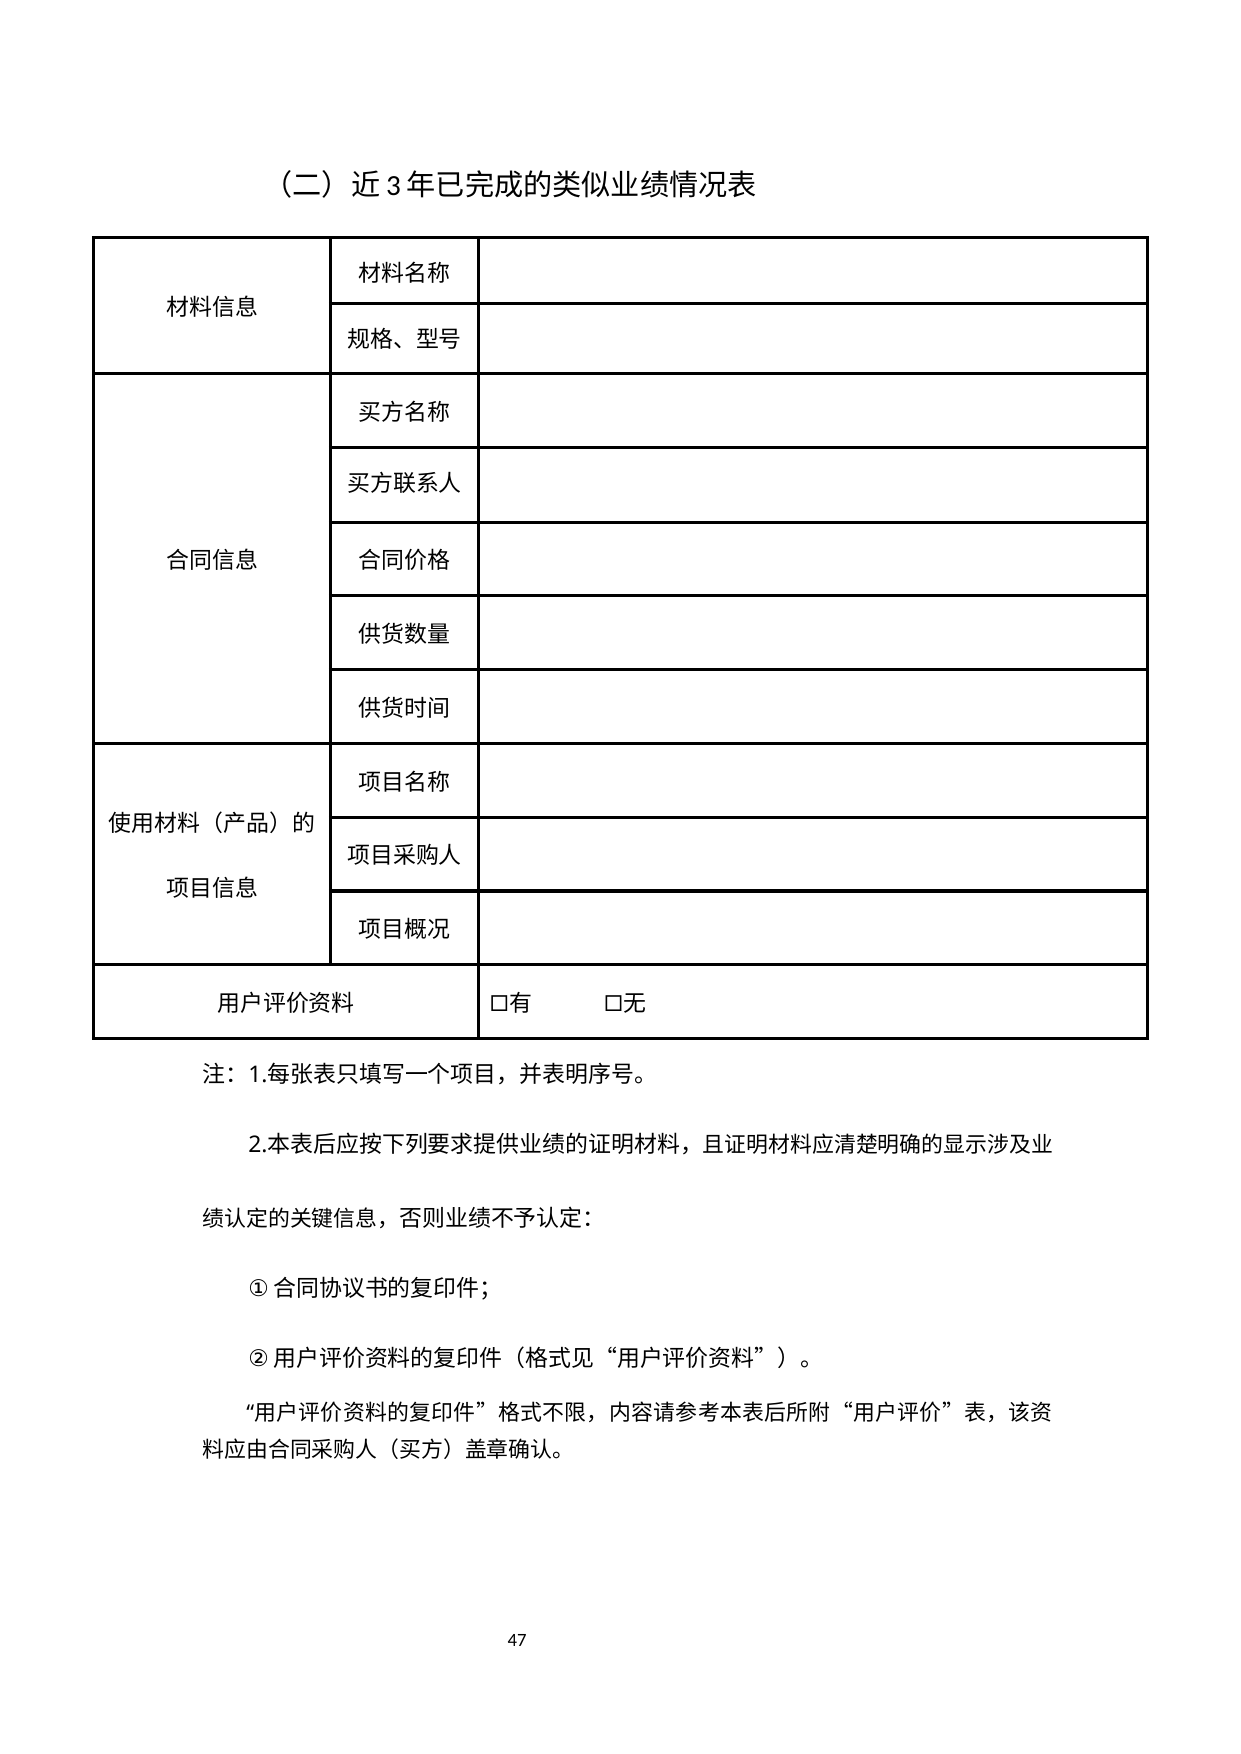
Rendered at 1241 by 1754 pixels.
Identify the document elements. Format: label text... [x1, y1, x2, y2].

table_cell 合同价格 [332, 524, 477, 594]
table_cell 供货时间 [332, 671, 477, 742]
table_cell 买方联系人及电话 [332, 449, 477, 521]
table_cell [480, 305, 1146, 372]
table_cell 合同信息 [95, 375, 329, 742]
table_cell 项目采购人 [332, 819, 477, 889]
text 2.本表后应按下列要求提供业绩的证明材料，且证明材料应清楚明确的显示涉及业绩认定的关键信息，否则业绩不予认定： [202, 1110, 1053, 1249]
table_cell [480, 597, 1146, 668]
text ②用户评价资料的复印件（格式见“用户评价资料”）。 [202, 1324, 1053, 1389]
table_cell 规格、型号和品牌 [332, 305, 477, 372]
table_cell [480, 893, 1146, 963]
table_cell 项目概况 [332, 893, 477, 963]
text （二）近3年已完成的类似业绩情况表 [187, 150, 1053, 215]
table_cell 供货数量 [332, 597, 477, 668]
table_header [480, 239, 1146, 302]
table_cell [480, 745, 1146, 816]
text 注：1.每张表只填写一个项目，并表明序号。 [202, 1040, 1053, 1105]
table_cell [480, 375, 1146, 446]
table_cell [480, 449, 1146, 521]
text “用户评价资料的复印件”格式不限，内容请参考本表后所附“用户评价”表，该资料应由合同采购人（买方）盖章确认。 [202, 1394, 1053, 1464]
text ①合同协议书的复印件； [202, 1254, 1053, 1319]
table_cell 项目名称 [332, 745, 477, 816]
table_cell 用户评价资料 [95, 966, 477, 1037]
table_cell [480, 819, 1146, 889]
table_cell [480, 671, 1146, 742]
table_header 材料信息 [95, 239, 329, 372]
table_cell 有 无 [480, 966, 1146, 1037]
table_cell 使用材料（产品）的项目信息 [95, 745, 329, 963]
table_header 材料名称 [332, 239, 477, 302]
table_cell 买方名称 [332, 375, 477, 446]
table_cell [480, 524, 1146, 594]
